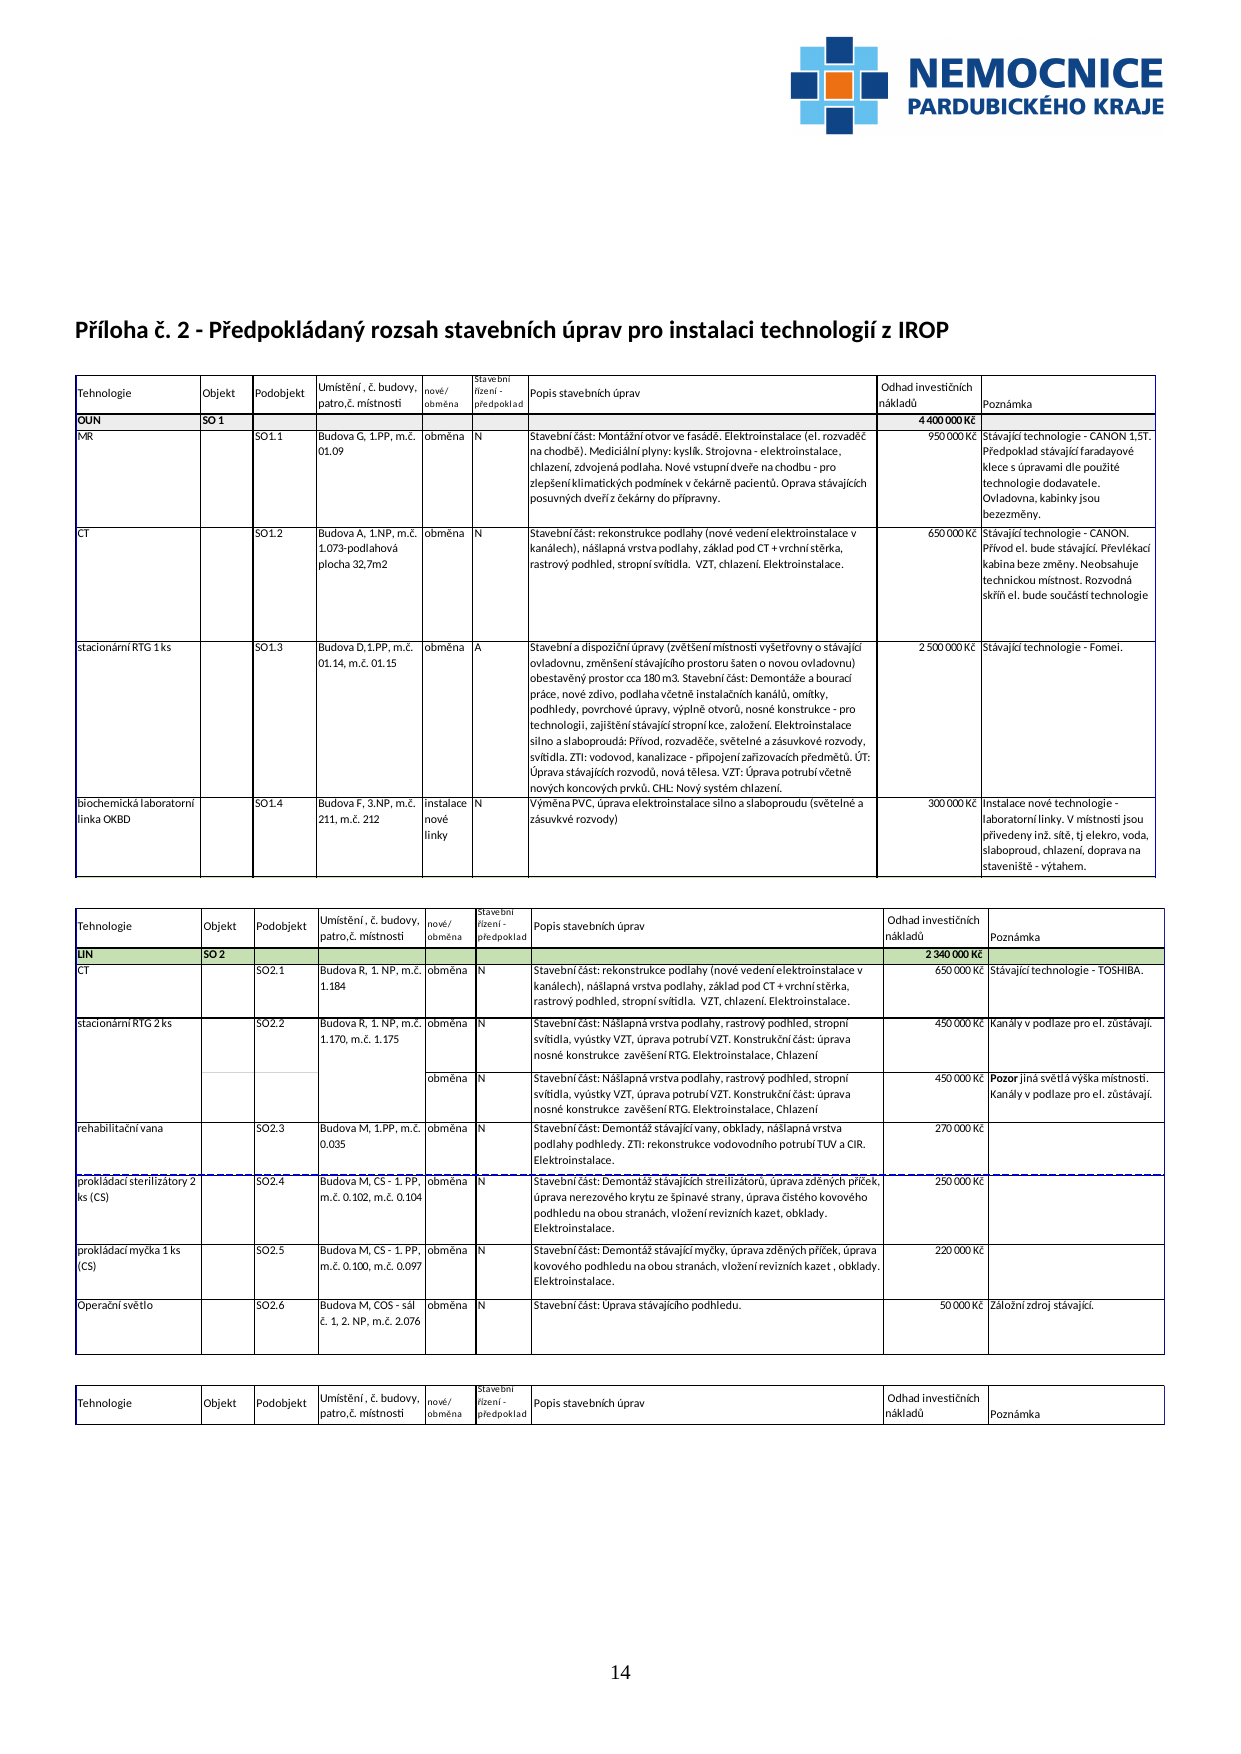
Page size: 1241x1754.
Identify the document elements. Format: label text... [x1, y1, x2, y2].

text Příloha č. 2 - Předpokládaný rozsah stavebních úprav pro instalaci technologií z IROP [75, 314, 1240, 344]
picture [789, 35, 1164, 136]
